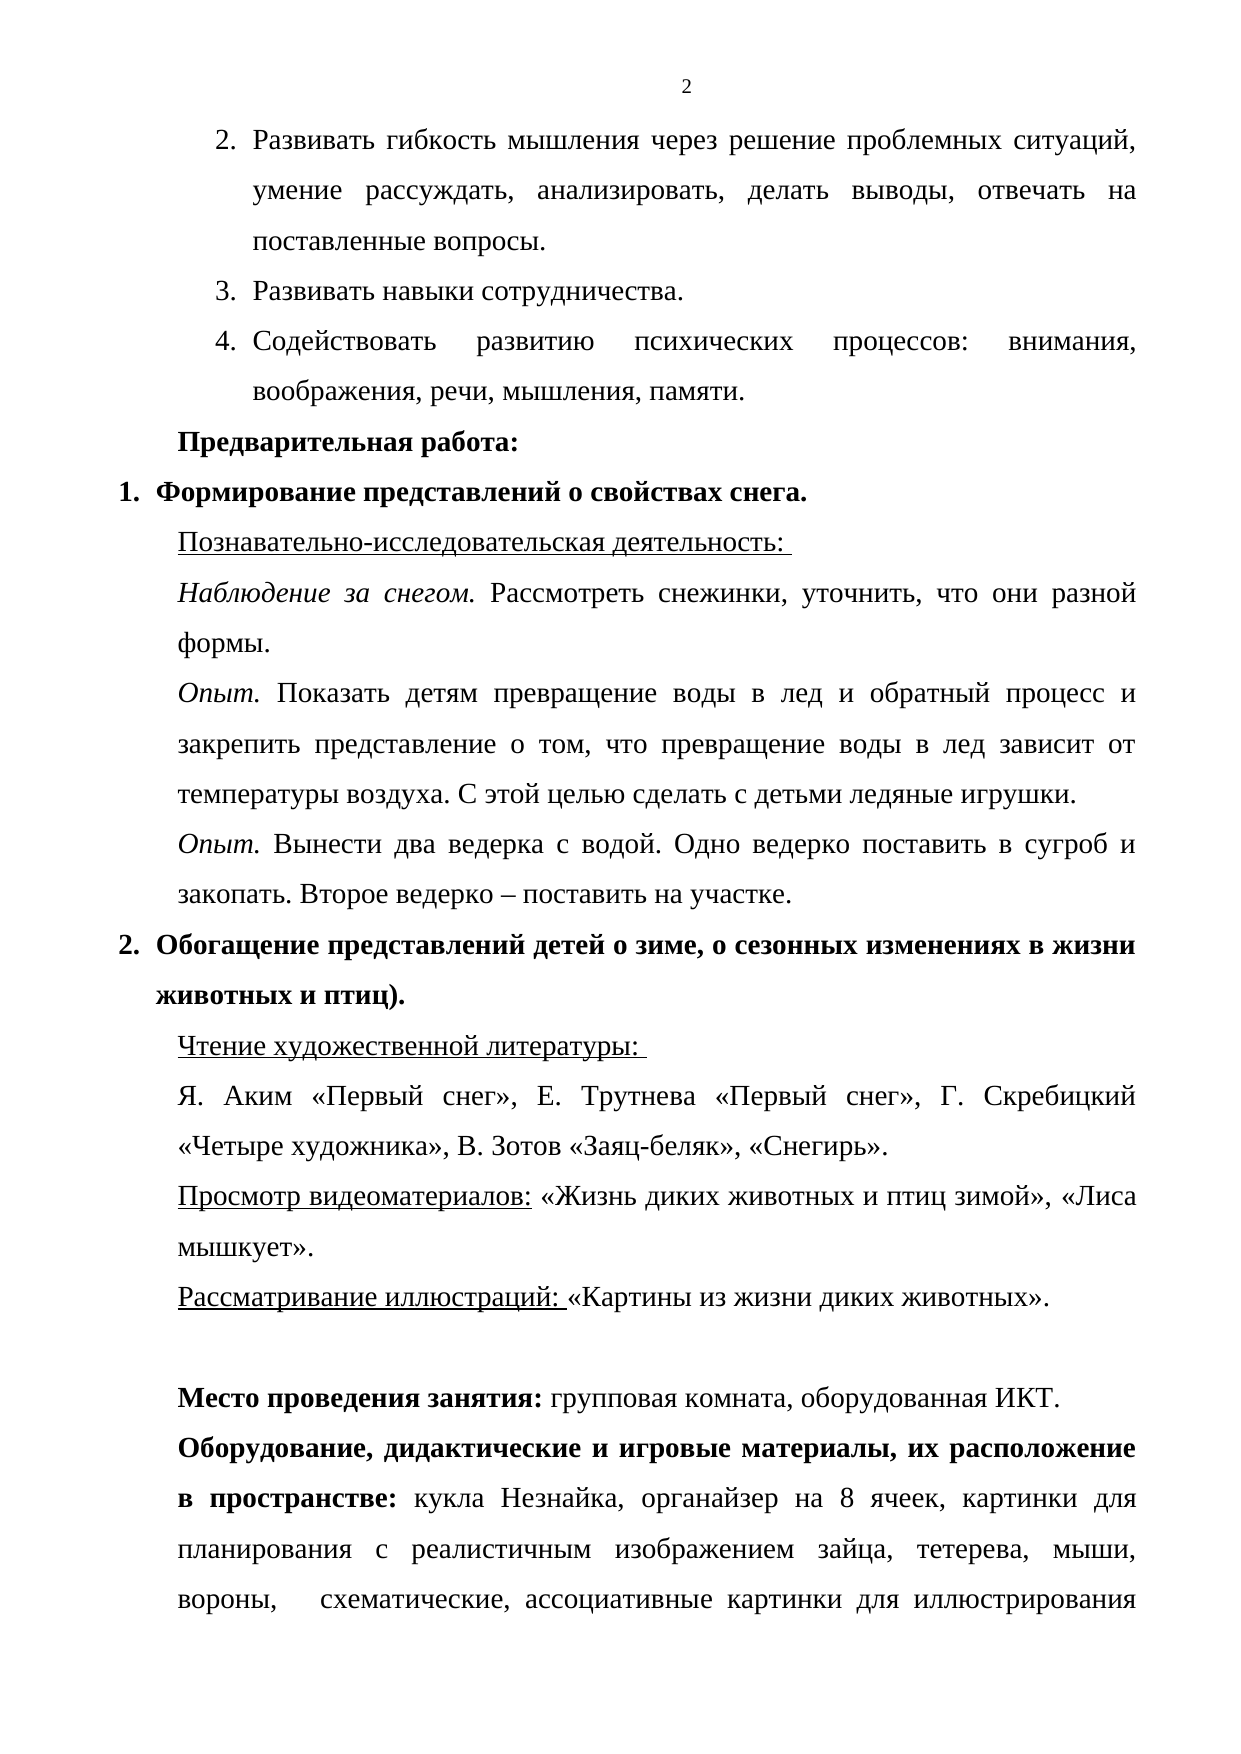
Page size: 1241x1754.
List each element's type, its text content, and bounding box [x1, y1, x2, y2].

text Познавательно-исследовательская деятельность: [177, 524, 1137, 558]
text Предварительная работа: [177, 424, 1137, 457]
text Чтение художественной литературы: [177, 1028, 1137, 1061]
text Опыт. Вынести два ведерка с водой. Одно ведерко поставить в сугроб и закопать. Второе ведерко – поставить на участке. [177, 826, 1137, 910]
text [177, 1430, 1137, 1614]
list Содействовать развитию психических процессов: внимания, воображения, речи, мышления, памяти. [215, 323, 1137, 407]
list Развивать навыки сотрудничества. [215, 273, 1137, 306]
text Опыт. Показать детям превращение воды в лед и обратный процесс и закрепить представление о том, что превращение воды в лед зависит от температуры воздуха. С этой целью сделать с детьми ледяные игрушки. [177, 675, 1137, 809]
text Просмотр видеоматериалов: «Жизнь диких животных и птиц зимой», «Лиса мышкует». [177, 1178, 1137, 1262]
list Обогащение представлений детей о зиме, о сезонных изменениях в жизни животных и птиц). [118, 927, 1137, 1011]
list Формирование представлений о свойствах снега. [118, 474, 1137, 508]
text Я. Аким «Первый снег», Е. Трутнева «Первый снег», Г. Скребицкий «Четыре художника», В. Зотов «Заяц-беляк», «Снегирь». [177, 1078, 1137, 1162]
text Наблюдение за снегом. Рассмотреть снежинки, уточнить, что они разной формы. [177, 575, 1137, 659]
text Рассматривание иллюстраций: «Картины из жизни диких животных». [177, 1279, 1137, 1313]
list Развивать гибкость мышления через решение проблемных ситуаций, умение рассуждать, анализировать, делать выводы, отвечать на поставленные вопросы. [215, 122, 1137, 256]
text Место проведения занятия: групповая комната, оборудованная ИКТ. [177, 1380, 1137, 1413]
